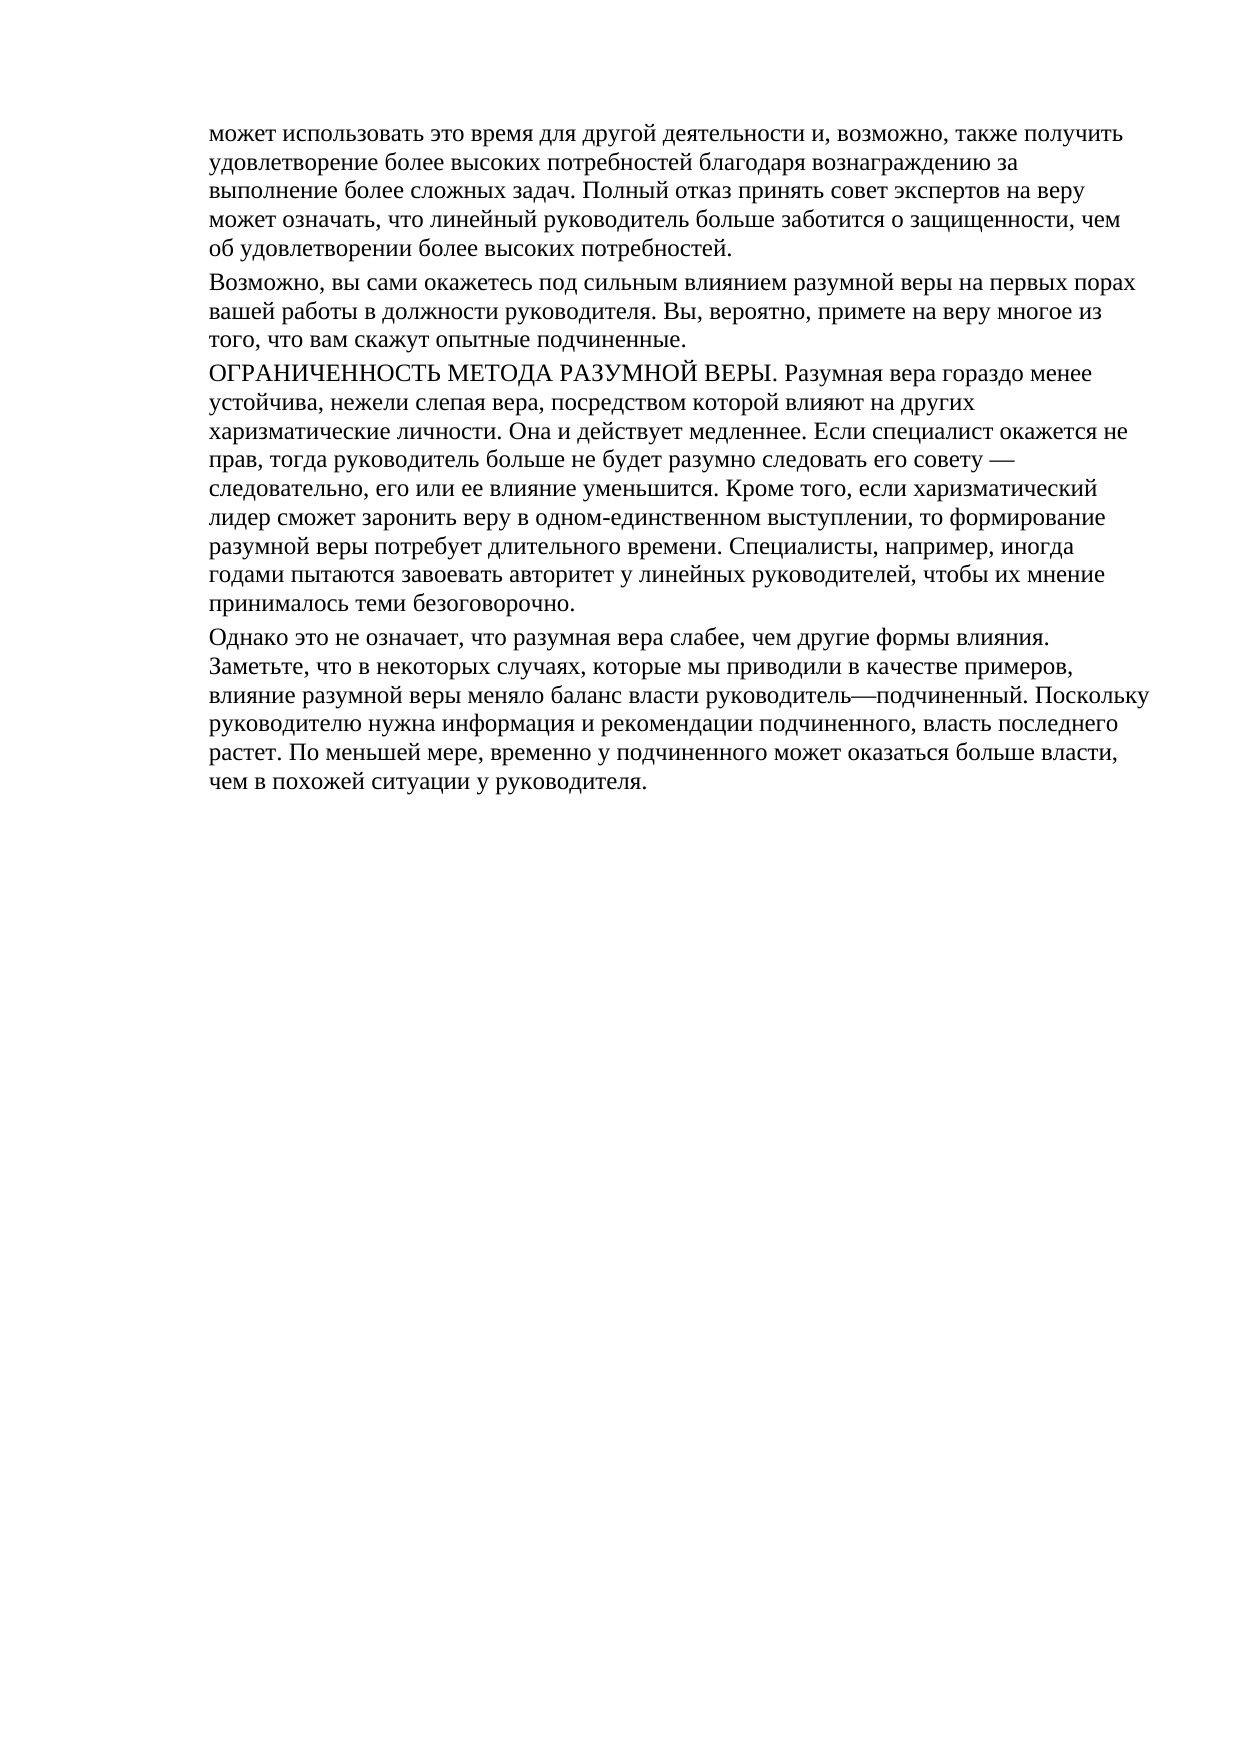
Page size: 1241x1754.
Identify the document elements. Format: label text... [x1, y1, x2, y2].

text Однако это не означает, что разумная вера слабее, чем другие формы влияния. Заметьте, что в некоторых случаях, которые мы приводили в качестве примеров, влияние разумной веры меняло баланс власти руководитель—подчиненный. Поскольку руководителю нужна информация и рекомендации подчиненного, власть последнего растет. По меньшей мере, временно у подчиненного может оказаться больше власти, чем в похожей ситуации у руководителя. [208, 622, 1152, 795]
text ОГРАНИЧЕННОСТЬ МЕТОДА РАЗУМНОЙ ВЕРЫ. Разумная вера гораздо менее устойчива, нежели слепая вера, посредством которой влияют на других харизматические личности. Она и действует медленнее. Если специалист окажется не прав, тогда руководитель больше не будет разумно следовать его совету — следовательно, его или ее влияние уменьшится. Кроме того, если харизматический лидер сможет заронить веру в одном-единственном выступлении, то формирование разумной веры потребует длительного времени. Специалисты, например, иногда годами пытаются завоевать авторитет у линейных руководителей, чтобы их мнение принималось теми безоговорочно. [208, 358, 1152, 617]
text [208, 118, 1152, 262]
text Возможно, вы сами окажетесь под сильным влиянием разумной веры на первых порах вашей работы в должности руководителя. Вы, вероятно, примете на веру многое из того, что вам скажут опытные подчиненные. [208, 267, 1152, 353]
